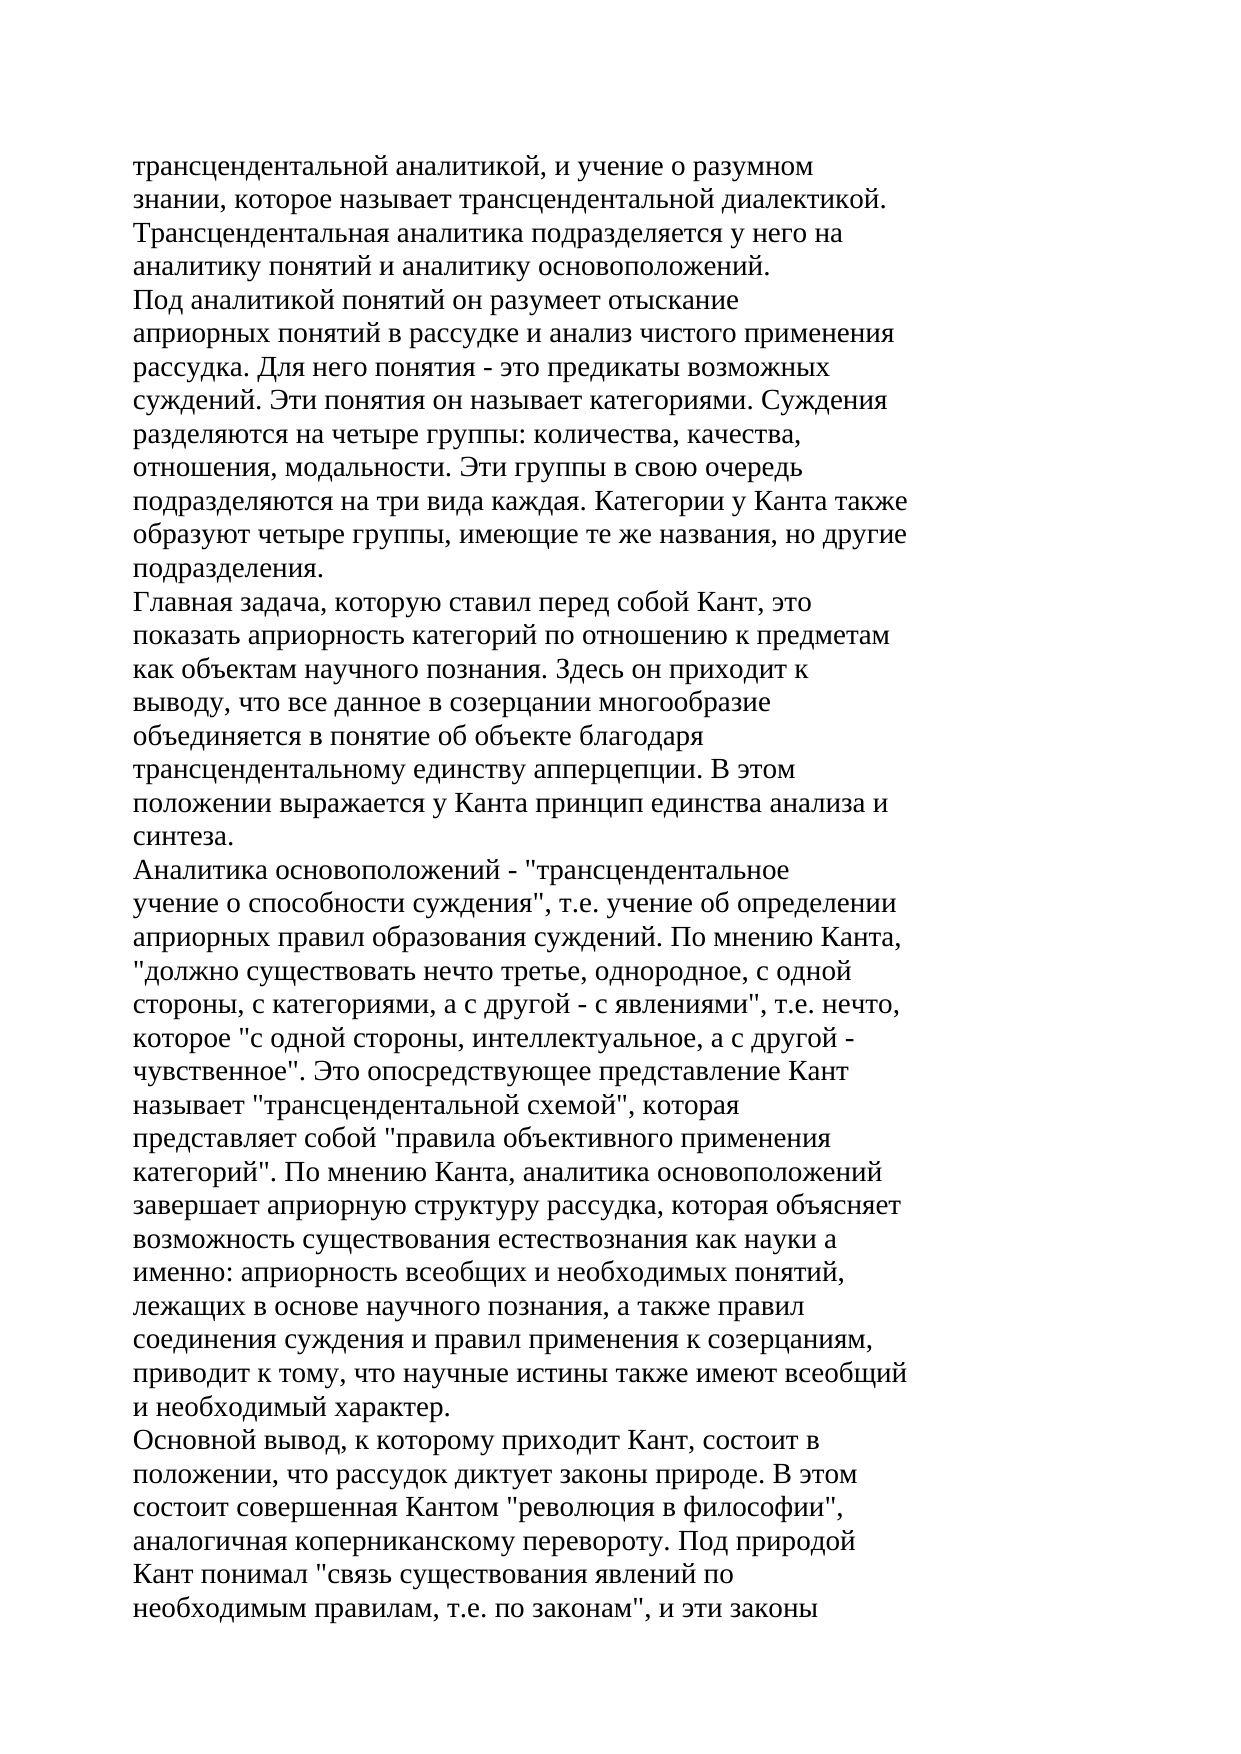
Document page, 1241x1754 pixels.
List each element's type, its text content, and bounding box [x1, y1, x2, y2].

text и необходимый характер. [133, 1389, 1108, 1422]
text Главная задача, которую ставил перед собой Кант, это [133, 584, 1108, 617]
text аналогичная коперниканскому перевороту. Под природой [133, 1523, 1108, 1556]
text положении, что рассудок диктует законы природе. В этом [133, 1456, 1108, 1489]
text образуют четыре группы, имеющие те же названия, но другие [133, 517, 1108, 550]
text называет "трансцендентальной схемой", которая [133, 1087, 1108, 1120]
text рассудка. Для него понятия - это предикаты возможных [133, 349, 1108, 382]
text подразделяются на три вида каждая. Категории у Канта также [133, 483, 1108, 517]
text положении выражается у Канта принцип единства анализа и [133, 785, 1108, 818]
text Под аналитикой понятий он разумеет отыскание [133, 282, 1108, 315]
text трансцендентальному единству апперцепции. В этом [133, 751, 1108, 785]
text объединяется в понятие об объекте благодаря [133, 718, 1108, 751]
text как объектам научного познания. Здесь он приходит к [133, 651, 1108, 684]
text трансцендентальной аналитикой, и учение о разумном [133, 148, 1108, 181]
text которое "с одной стороны, интеллектуальное, а с другой - [133, 1020, 1108, 1053]
text именно: априорность всеобщих и необходимых понятий, [133, 1254, 1108, 1288]
text аналитику понятий и аналитику основоположений. [133, 248, 1108, 282]
text приводит к тому, что научные истины также имеют всеобщий [133, 1355, 1108, 1389]
text Аналитика основоположений - "трансцендентальное [133, 852, 1108, 886]
text стороны, с категориями, а с другой - с явлениями", т.е. нечто, [133, 986, 1108, 1020]
text завершает априорную структуру рассудка, которая объясняет [133, 1187, 1108, 1221]
text необходимым правилам, т.е. по законам", и эти законы [133, 1590, 1108, 1623]
text синтеза. [133, 818, 1108, 852]
text Кант понимал "связь существования явлений по [133, 1556, 1108, 1590]
text лежащих в основе научного познания, а также правил [133, 1288, 1108, 1322]
text априорных правил образования суждений. По мнению Канта, [133, 919, 1108, 953]
text Основной вывод, к которому приходит Кант, состоит в [133, 1422, 1108, 1456]
text учение о способности суждения", т.е. учение об определении [133, 886, 1108, 919]
text знании, которое называет трансцендентальной диалектикой. [133, 181, 1108, 215]
text выводу, что все данное в созерцании многообразие [133, 684, 1108, 718]
text категорий". По мнению Канта, аналитика основоположений [133, 1154, 1108, 1187]
text чувственное". Это опосредствующее представление Кант [133, 1053, 1108, 1087]
text состоит совершенная Кантом "революция в философии", [133, 1489, 1108, 1523]
text отношения, модальности. Эти группы в свою очередь [133, 449, 1108, 483]
text априорных понятий в рассудке и анализ чистого применения [133, 315, 1108, 349]
text суждений. Эти понятия он называет категориями. Суждения [133, 382, 1108, 416]
text соединения суждения и правил применения к созерцаниям, [133, 1322, 1108, 1355]
text возможность существования естествознания как науки а [133, 1221, 1108, 1254]
text представляет собой "правила объективного применения [133, 1120, 1108, 1154]
text "должно существовать нечто третье, однородное, с одной [133, 953, 1108, 986]
text разделяются на четыре группы: количества, качества, [133, 416, 1108, 449]
text Трансцендентальная аналитика подразделяется у него на [133, 215, 1108, 248]
text показать априорность категорий по отношению к предметам [133, 617, 1108, 651]
text подразделения. [133, 550, 1108, 584]
